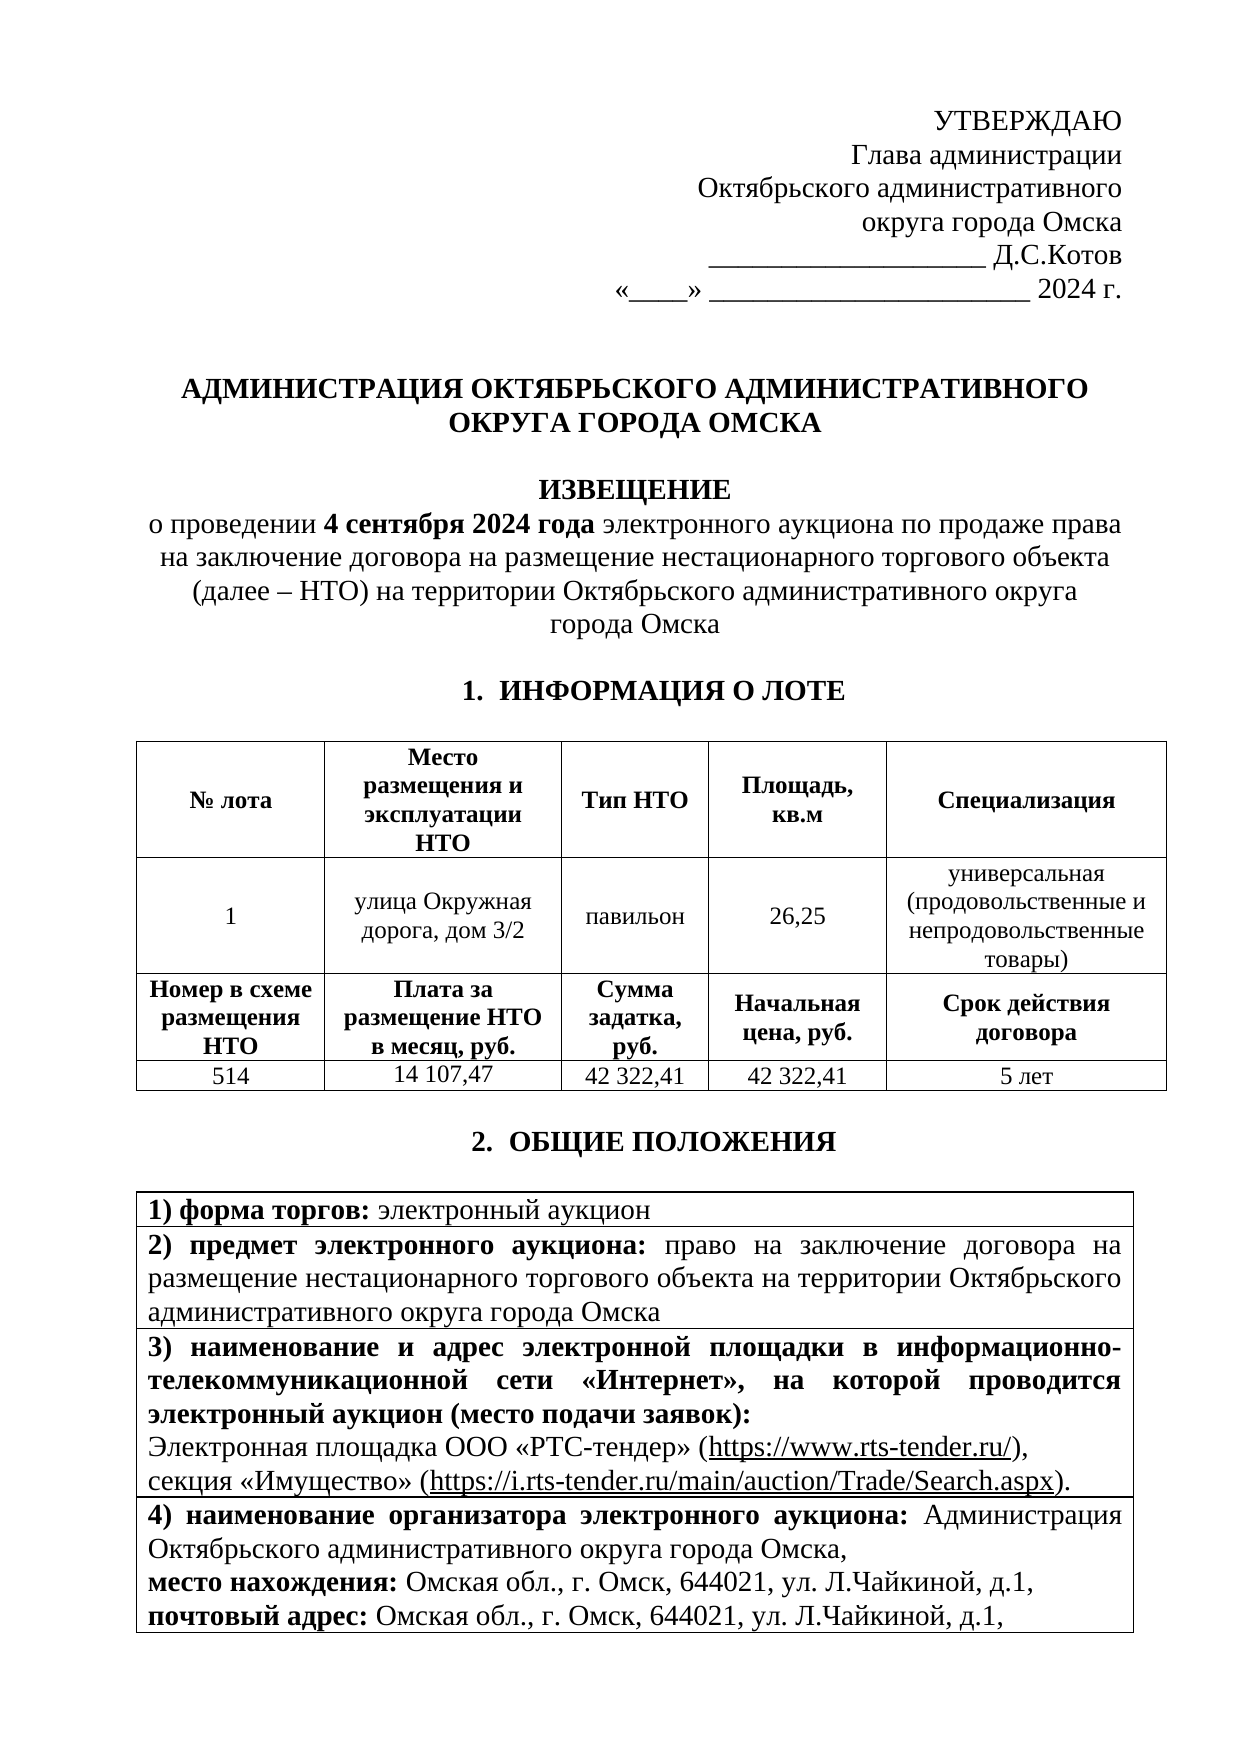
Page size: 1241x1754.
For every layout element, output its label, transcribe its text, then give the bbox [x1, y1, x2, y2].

text ___________________ Д.С.Котов [148, 237, 1122, 271]
table_cell 26,25 [709, 858, 886, 973]
table_header № лота [137, 742, 324, 857]
text «____» ______________________ 2024 г. [148, 271, 1122, 304]
table_cell павильон [562, 858, 708, 973]
table_cell Начальная цена, руб. [709, 974, 886, 1060]
table_header Площадь, кв.м [709, 742, 886, 857]
text Глава администрации [148, 137, 1122, 170]
text о проведении 4 сентября 2024 года электронного аукциона по продаже права на заключение договора на размещение нестационарного торгового объекта (далее – НТО) на территории Октябрьского административного округа города Омска [148, 506, 1122, 640]
table_header Место размещения и эксплуатации НТО [325, 742, 561, 857]
table_cell 514 [137, 1061, 324, 1090]
table_cell Номер в схеме размещения НТО [137, 974, 324, 1060]
text ИЗВЕЩЕНИЕ [148, 472, 1122, 506]
list ОБЩИЕ ПОЛОЖЕНИЯ [185, 1124, 1122, 1158]
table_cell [137, 1498, 1133, 1632]
list ИНФОРМАЦИЯ О ЛОТЕ [185, 673, 1122, 707]
text УТВЕРЖДАЮ [148, 103, 1122, 137]
table_cell универсальная (продовольственные и непродовольственные товары) [887, 858, 1166, 973]
text Октябрьского административного [148, 170, 1122, 204]
table_cell 5 лет [887, 1061, 1166, 1090]
table_header Специализация [887, 742, 1166, 857]
table_cell 42 322,41 [562, 1061, 708, 1090]
table_cell 2) предмет электронного аукциона: право на заключение договора на размещение нестационарного торгового объекта на территории Октябрьского административного округа города Омска [137, 1227, 1133, 1328]
table_header 1) форма торгов: электронный аукцион [137, 1193, 1133, 1226]
table_cell 3) наименование и адрес электронной площадки в информационно-телекоммуникационной сети «Интернет», на которой проводится электронный аукцион (место подачи заявок): Электронная площадка ООО «РТС-тендер» (https://www.rts-tender.ru/), секция «Имущество» (https://i.rts-tender.ru/main/auction/Trade/Search.aspx). [137, 1329, 1133, 1496]
table_header Тип НТО [562, 742, 708, 857]
table_cell 42 322,41 [709, 1061, 886, 1090]
text округа города Омска [148, 204, 1122, 237]
table_cell Плата за размещение НТО в месяц, руб. [325, 974, 561, 1060]
table_cell 1 [137, 858, 324, 973]
table_cell улица Окружная дорога, дом 3/2 [325, 858, 561, 973]
table_cell Срок действия договора [887, 974, 1166, 1060]
text АДМИНИСТРАЦИЯ ОКТЯБРЬСКОГО АДМИНИСТРАТИВНОГО ОКРУГА ГОРОДА ОМСКА [148, 372, 1122, 439]
table_cell Сумма задатка, руб. [562, 974, 708, 1060]
table_cell 14 107,47 [325, 1061, 561, 1090]
